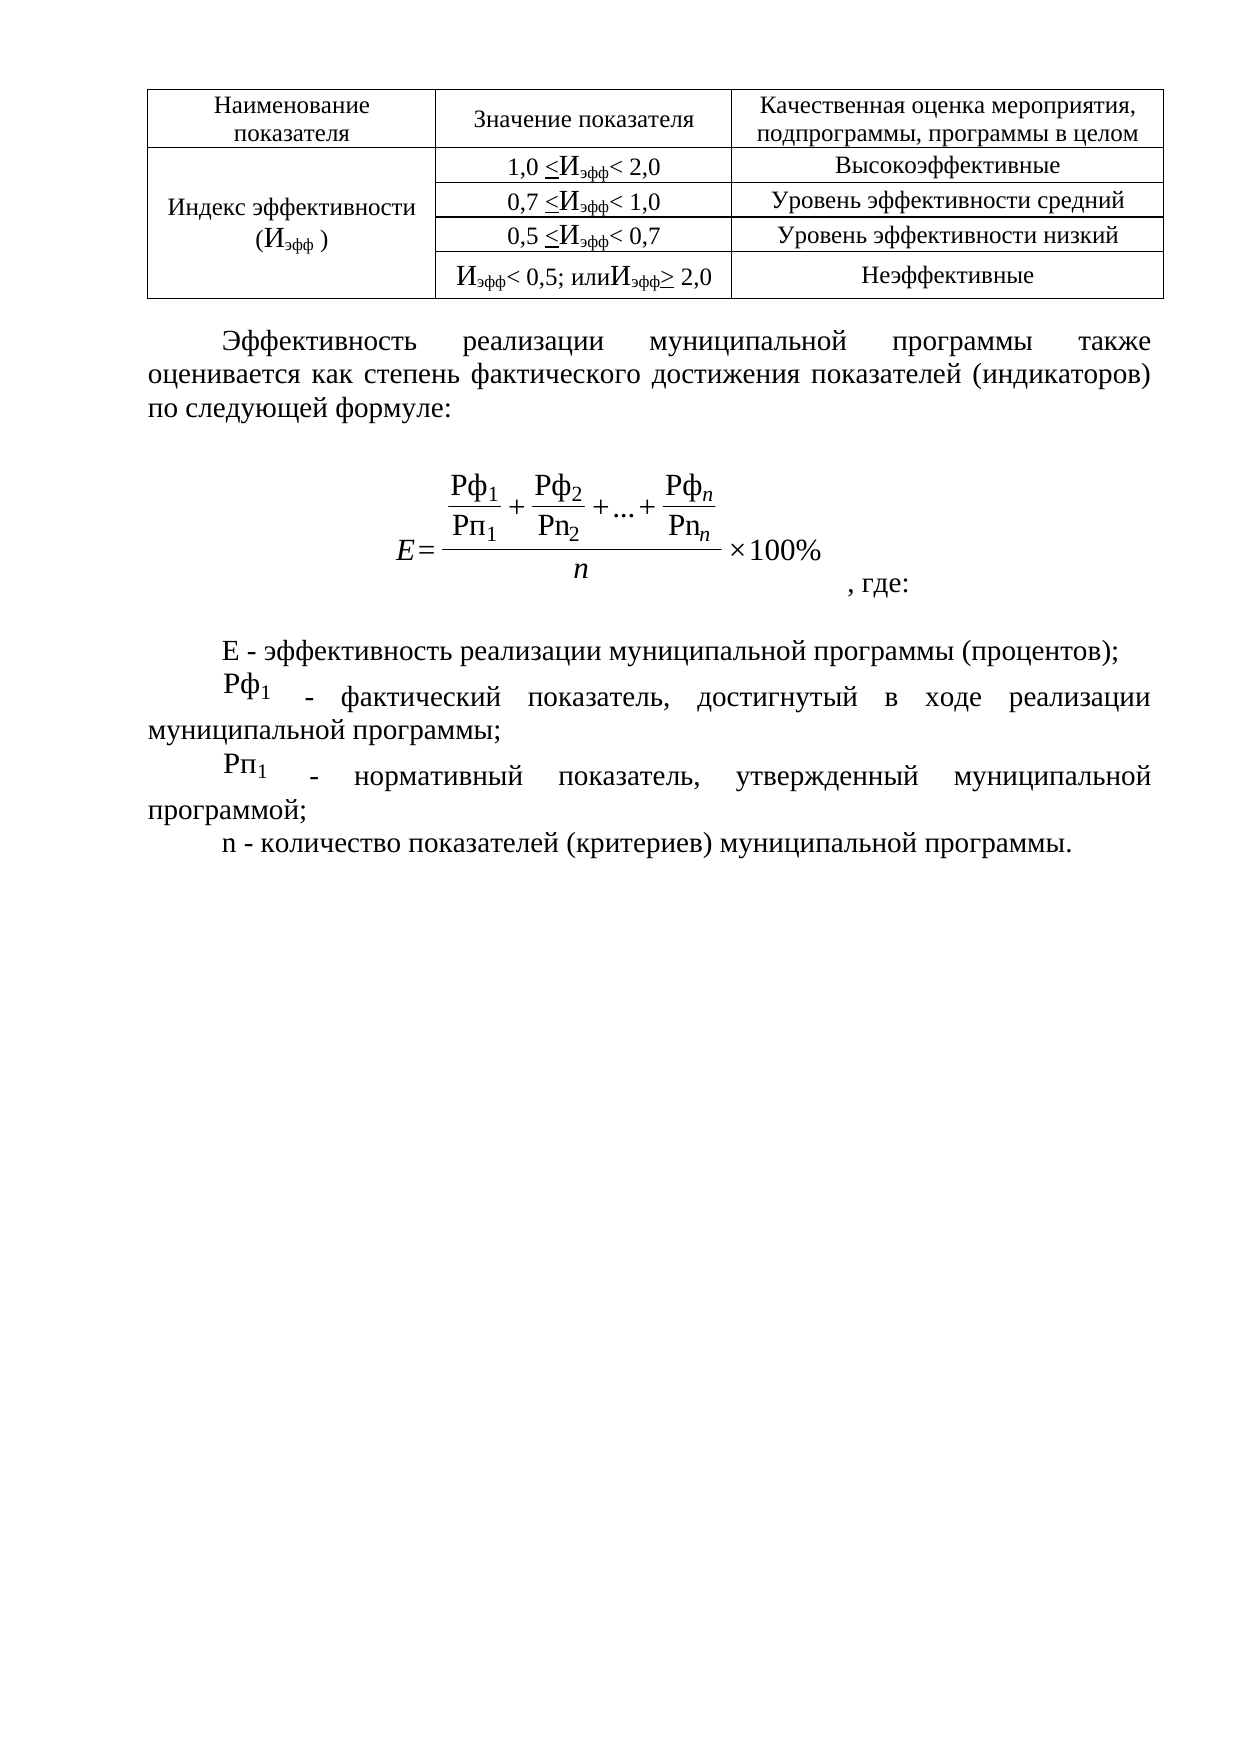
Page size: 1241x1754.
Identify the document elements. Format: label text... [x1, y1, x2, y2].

text - фактический показатель, достигнутый в ходе реализации муниципальной программы; [148, 666, 1152, 746]
table_cell Уровень эффективности средний [732, 183, 1163, 216]
table_header Значение показателя [436, 90, 731, 147]
table_cell 0,5 <Иэфф< 0,7 [436, 218, 731, 251]
text - нормативный показатель, утвержденный муниципальной программой; [148, 746, 1152, 826]
table_cell 1,0 <Иэфф< 2,0 [436, 148, 731, 182]
table_cell Иэфф< 0,5; илиИэфф> 2,0 [436, 252, 731, 298]
table_cell 0,7 <Иэфф< 1,0 [436, 183, 731, 216]
text n - количество показателей (критериев) муниципальной программы. [148, 826, 1151, 859]
text , где: [148, 457, 1152, 599]
text E - эффективность реализации муниципальной программы (процентов); [148, 633, 1152, 666]
table_cell Уровень эффективности низкий [732, 218, 1163, 251]
table_cell Индекс эффективности (Иэфф ) [148, 148, 435, 298]
text Эффективность реализации муниципальной программы также оценивается как степень фактического достижения показателей (индикаторов) по следующей формуле: [148, 323, 1152, 424]
table_cell Высокоэффективные [732, 148, 1163, 182]
table_header Наименование показателя [148, 90, 435, 147]
table_header Качественная оценка мероприятия, подпрограммы, программы в целом [732, 90, 1163, 147]
table_cell Неэффективные [732, 252, 1163, 298]
